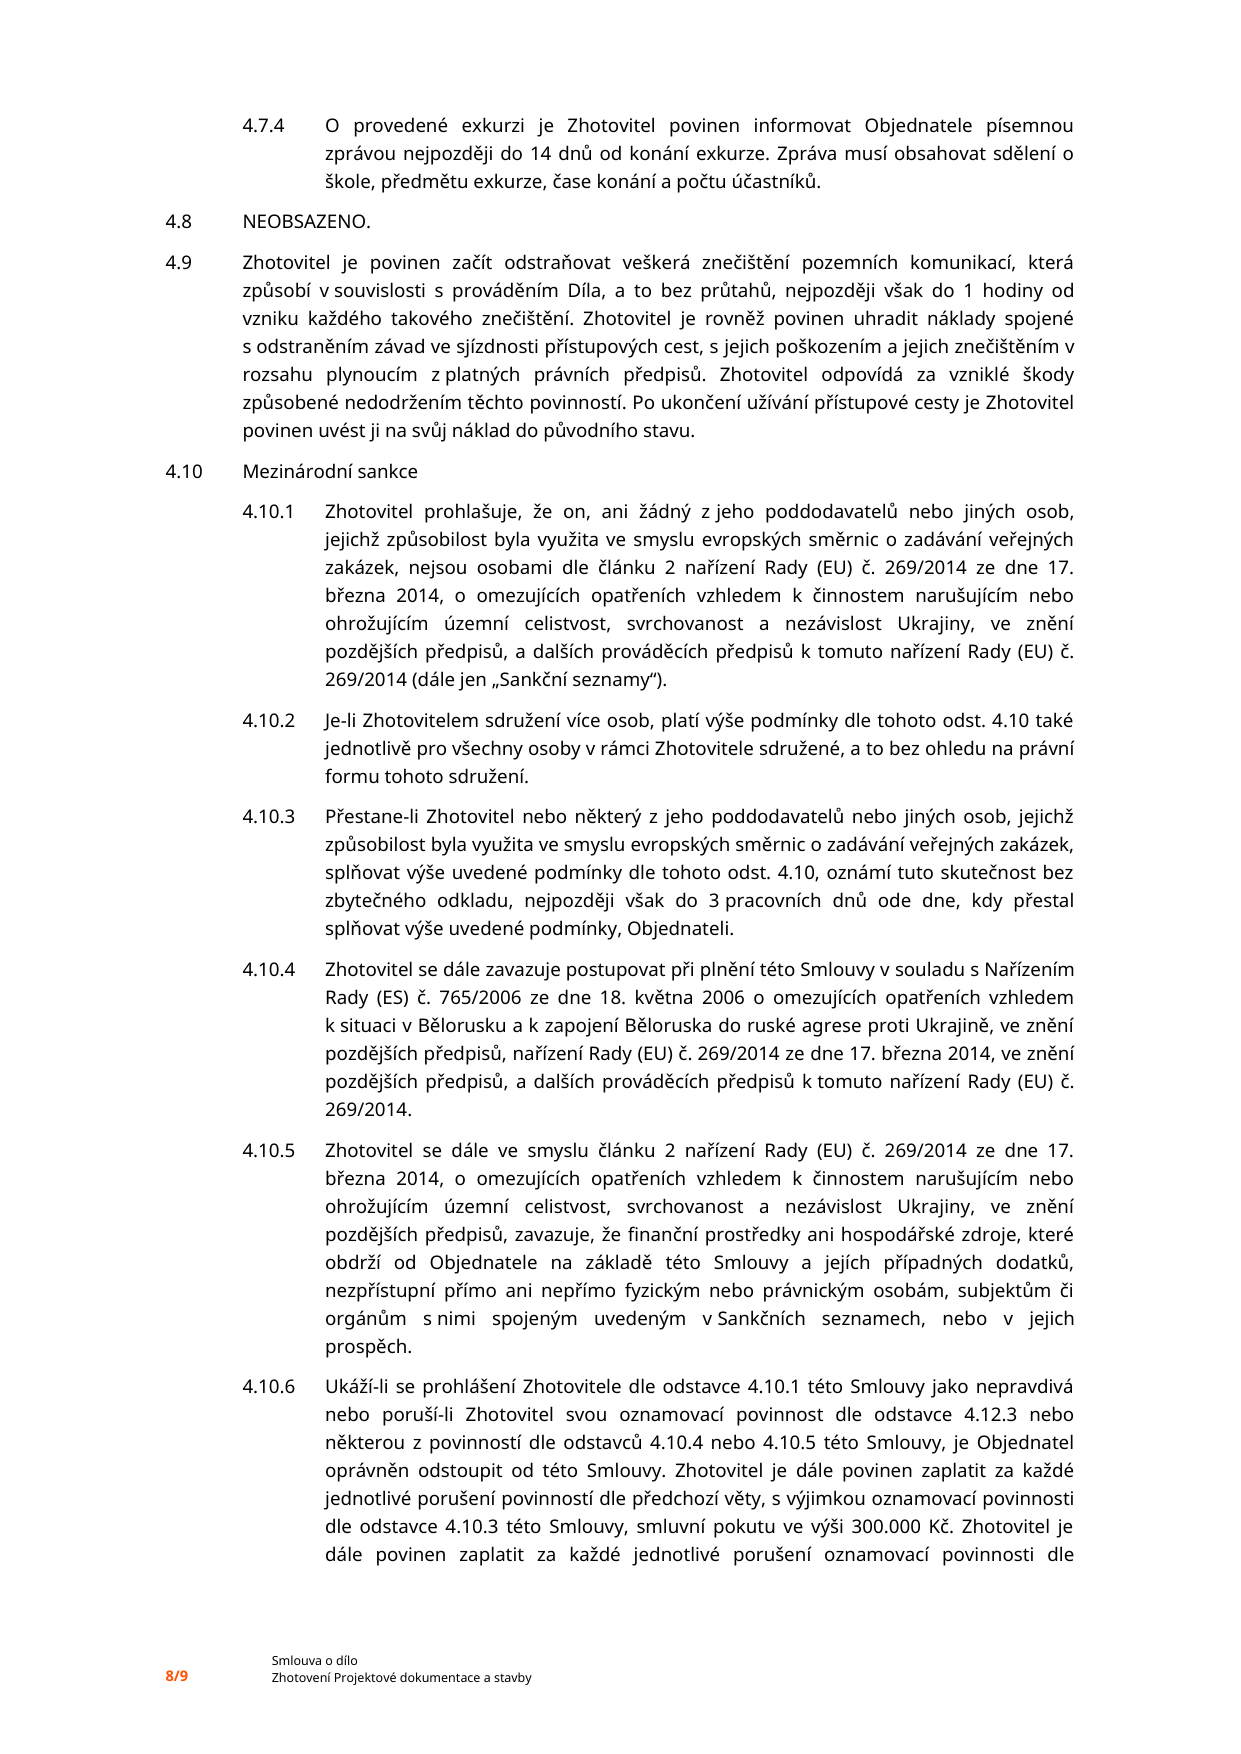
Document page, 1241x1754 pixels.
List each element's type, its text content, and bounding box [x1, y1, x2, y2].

text Je-li Zhotovitelem sdružení více osob, platí výše podmínky dle tohoto odst. 4.10 také jednotlivě pro všechny osoby v rámci Zhotovitele sdružené, a to bez ohledu na právní formu tohoto sdružení. [242, 707, 1075, 789]
text Zhotovitel se dále zavazuje postupovat při plnění této Smlouvy v souladu s Nařízením Rady (ES) č. 765/2006 ze dne 18. května 2006 o omezujících opatřeních vzhledem k situaci v Bělorusku a k zapojení Běloruska do ruské agrese proti Ukrajině, ve znění pozdějších předpisů, nařízení Rady (EU) č. 269/2014 ze dne 17. března 2014, ve znění pozdějších předpisů, a dalších prováděcích předpisů k tomuto nařízení Rady (EU) č. 269/2014. [242, 956, 1075, 1122]
text Přestane-li Zhotovitel nebo některý z jeho poddodavatelů nebo jiných osob, jejichž způsobilost byla využita ve smyslu evropských směrnic o zadávání veřejných zakázek, splňovat výše uvedené podmínky dle tohoto odst. 4.10, oznámí tuto skutečnost bez zbytečného odkladu, nejpozději však do 3 pracovních dnů ode dne, kdy přestal splňovat výše uvedené podmínky, Objednateli. [242, 804, 1075, 941]
text O provedené exkurzi je Zhotovitel povinen informovat Objednatele písemnou zprávou nejpozději do 14 dnů od konání exkurze. Zpráva musí obsahovat sdělení o škole, předmětu exkurze, čase konání a počtu účastníků. [242, 112, 1075, 194]
text Mezinárodní sankce [165, 458, 1075, 483]
text NEOBSAZENO. [165, 209, 1075, 234]
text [242, 1373, 1075, 1567]
text Zhotovitel prohlašuje, že on, ani žádný z jeho poddodavatelů nebo jiných osob, jejichž způsobilost byla využita ve smyslu evropských směrnic o zadávání veřejných zakázek, nejsou osobami dle článku 2 nařízení Rady (EU) č. 269/2014 ze dne 17. března 2014, o omezujících opatřeních vzhledem k činnostem narušujícím nebo ohrožujícím územní celistvost, svrchovanost a nezávislost Ukrajiny, ve znění pozdějších předpisů, a dalších prováděcích předpisů k tomuto nařízení Rady (EU) č. 269/2014 (dále jen „Sankční seznamy“). [242, 498, 1075, 692]
text Zhotovitel se dále ve smyslu článku 2 nařízení Rady (EU) č. 269/2014 ze dne 17. března 2014, o omezujících opatřeních vzhledem k činnostem narušujícím nebo ohrožujícím územní celistvost, svrchovanost a nezávislost Ukrajiny, ve znění pozdějších předpisů, zavazuje, že finanční prostředky ani hospodářské zdroje, které obdrží od Objednatele na základě této Smlouvy a jejích případných dodatků, nezpřístupní přímo ani nepřímo fyzickým nebo právnickým osobám, subjektům či orgánům s nimi spojeným uvedeným v Sankčních seznamech, nebo v jejich prospěch. [242, 1137, 1075, 1358]
text Zhotovitel je povinen začít odstraňovat veškerá znečištění pozemních komunikací, která způsobí v souvislosti s prováděním Díla, a to bez průtahů, nejpozději však do 1 hodiny od vzniku každého takového znečištění. Zhotovitel je rovněž povinen uhradit náklady spojené s odstraněním závad ve sjízdnosti přístupových cest, s jejich poškozením a jejich znečištěním v rozsahu plynoucím z platných právních předpisů. Zhotovitel odpovídá za vzniklé škody způsobené nedodržením těchto povinností. Po ukončení užívání přístupové cesty je Zhotovitel povinen uvést ji na svůj náklad do původního stavu. [165, 249, 1075, 443]
